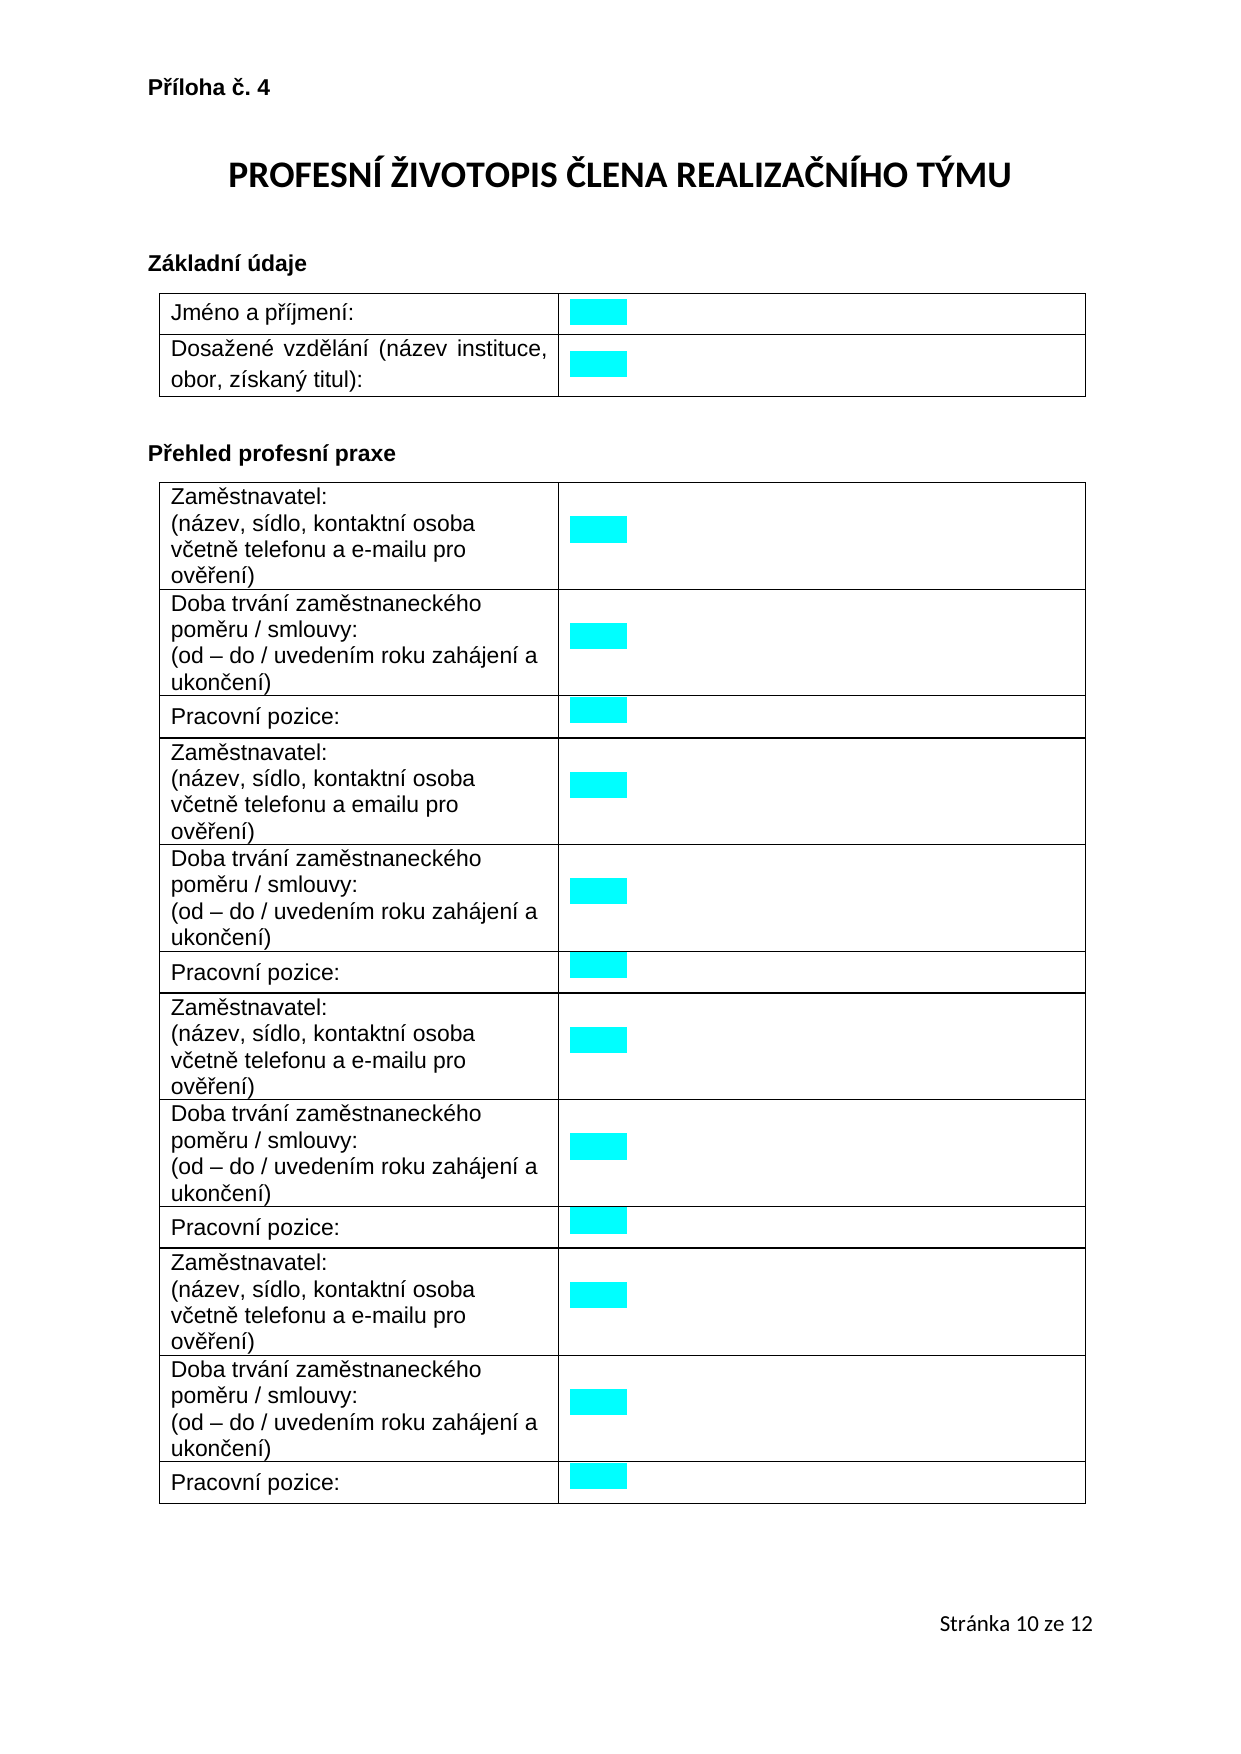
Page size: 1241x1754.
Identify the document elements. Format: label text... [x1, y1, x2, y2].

text Přehled profesní praxe [148, 439, 1093, 466]
table_cell [559, 1100, 1085, 1206]
table_header Jméno a příjmení: [160, 294, 558, 334]
table_cell Pracovní pozice: [160, 952, 558, 992]
table_cell [559, 1249, 1085, 1355]
table_cell Pracovní pozice: [160, 1462, 558, 1502]
table_cell Doba trvání zaměstnaneckého poměru / smlouvy: (od – do / uvedením roku zahájení a ukončení) [160, 845, 558, 951]
table_header [559, 483, 1085, 589]
table_cell Pracovní pozice: [160, 1207, 558, 1247]
table_cell [559, 335, 1085, 396]
table_cell [559, 739, 1085, 844]
table_cell [559, 952, 1085, 992]
table_cell Zaměstnavatel: (název, sídlo, kontaktní osoba včetně telefonu a e-mailu pro ověření) [160, 994, 558, 1099]
text Základní údaje [148, 250, 1093, 277]
table_cell Zaměstnavatel: (název, sídlo, kontaktní osoba včetně telefonu a emailu pro ověření) [160, 739, 558, 844]
text PROFESNÍ ŽIVOTOPIS ČLENA REALIZAČNÍHO TÝMU [148, 151, 1093, 197]
table_cell Dosažené vzdělání (název instituce, obor, získaný titul): [160, 335, 558, 396]
table_cell [559, 590, 1085, 695]
table_header [559, 294, 1085, 334]
table_cell Doba trvání zaměstnaneckého poměru / smlouvy: (od – do / uvedením roku zahájení a ukončení) [160, 1100, 558, 1206]
table_cell [559, 1462, 1085, 1502]
table_cell [559, 845, 1085, 951]
table_cell [559, 696, 1085, 737]
table_header Zaměstnavatel: (název, sídlo, kontaktní osoba včetně telefonu a e-mailu pro ověření) [160, 483, 558, 589]
table_cell [559, 1207, 1085, 1247]
table_cell Doba trvání zaměstnaneckého poměru / smlouvy: (od – do / uvedením roku zahájení a ukončení) [160, 1356, 558, 1461]
table_cell [559, 994, 1085, 1099]
table_cell [559, 1356, 1085, 1461]
table_cell Zaměstnavatel: (název, sídlo, kontaktní osoba včetně telefonu a e-mailu pro ověření) [160, 1249, 558, 1355]
table_cell Doba trvání zaměstnaneckého poměru / smlouvy: (od – do / uvedením roku zahájení a ukončení) [160, 590, 558, 695]
table_cell Pracovní pozice: [160, 696, 558, 737]
